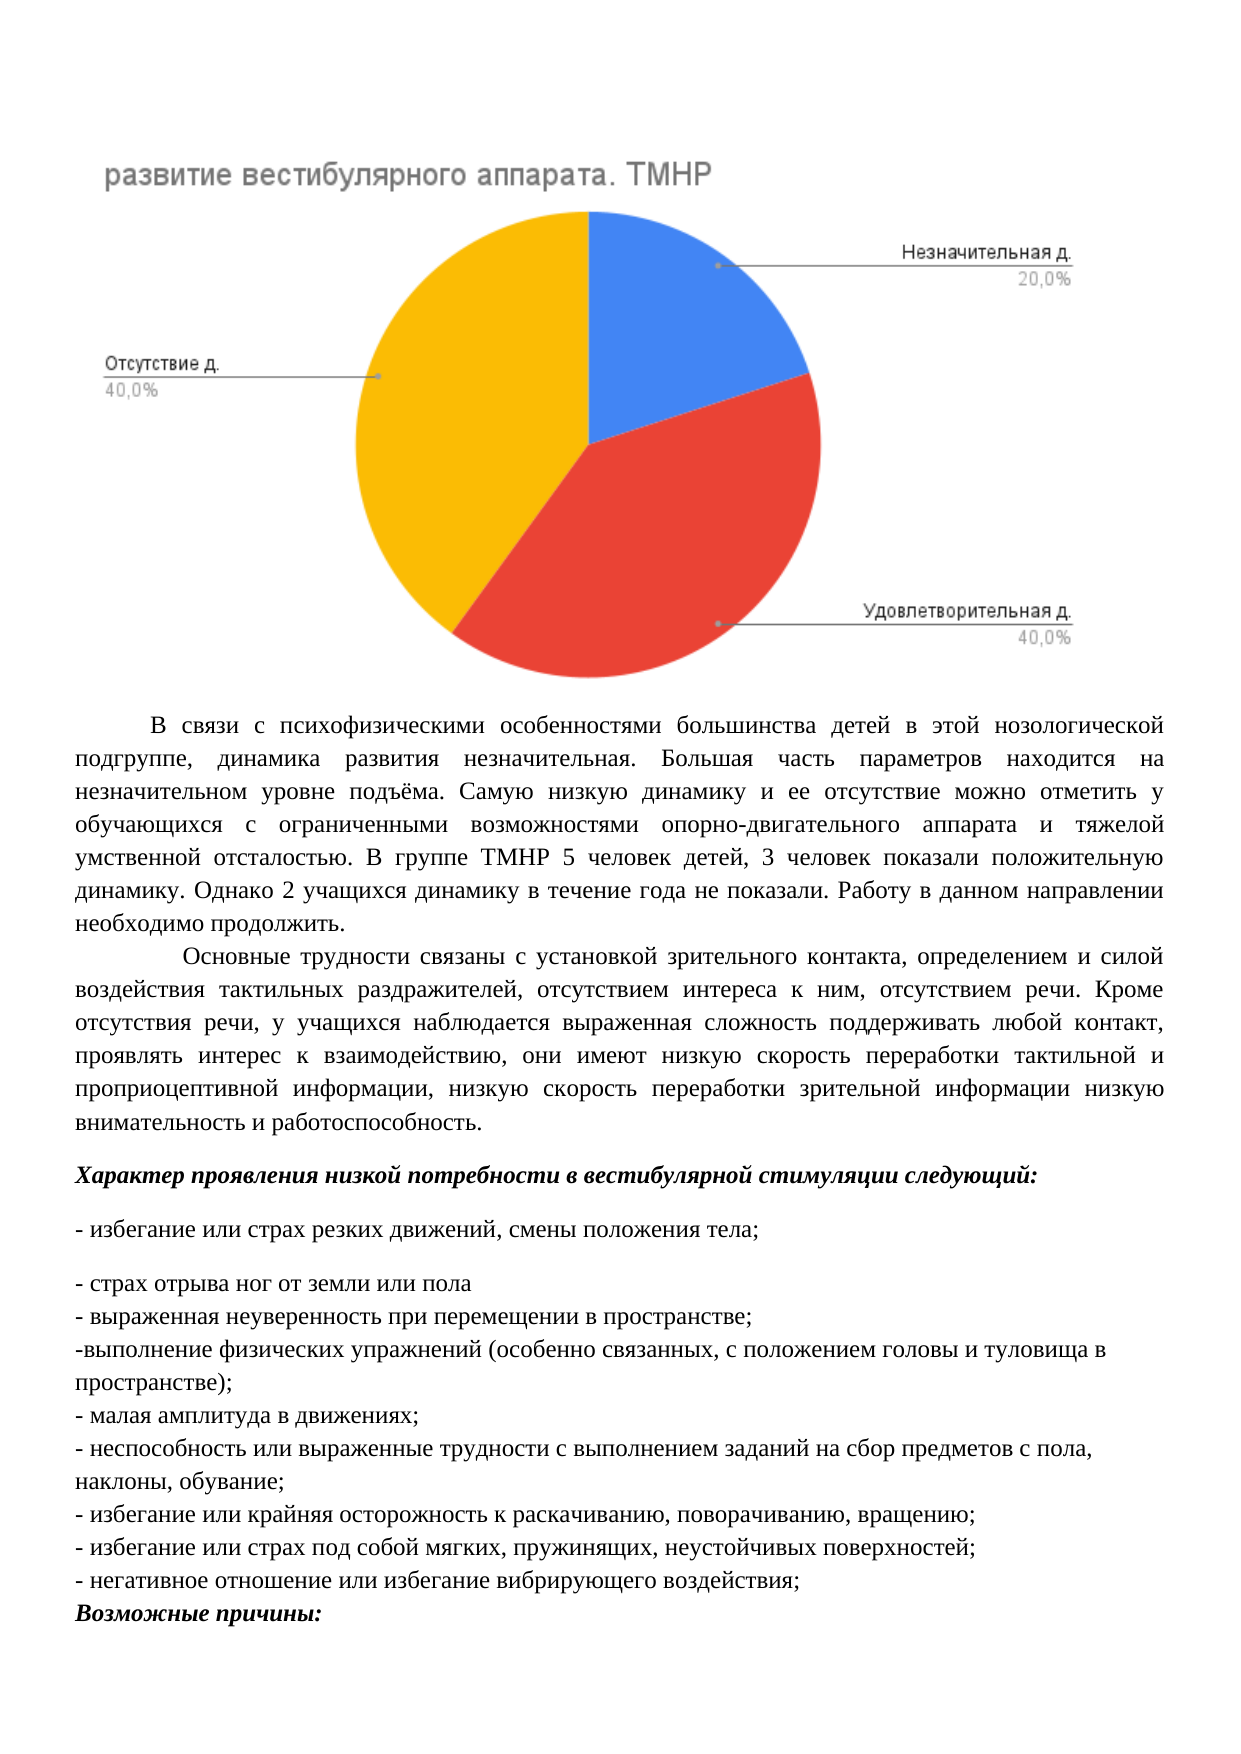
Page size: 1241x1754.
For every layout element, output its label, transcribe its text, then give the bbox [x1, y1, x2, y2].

text - страх отрыва ног от земли или пола [75, 1268, 1165, 1297]
text Основные трудности связаны с установкой зрительного контакта, определением и силой воздействия тактильных раздражителей, отсутствием интереса к ним, отсутствием речи. Кроме отсутствия речи, у учащихся наблюдается выраженная сложность поддерживать любой контакт, проявлять интерес к взаимодействию, они имеют низкую скорость переработки тактильной и проприоцептивной информации, низкую скорость переработки зрительной информации низкую внимательность и работоспособность. [75, 941, 1165, 1135]
text -выполнение физических упражнений (особенно связанных, с положением головы и туловища в пространстве); [75, 1334, 1165, 1396]
text - неспособность или выраженные трудности с выполнением заданий на сбор предметов с пола, наклоны, обувание; [75, 1433, 1165, 1495]
text - избегание или страх резких движений, смены положения тела; [75, 1214, 1165, 1243]
text - малая амплитуда в движениях; [75, 1400, 1165, 1429]
text Характер проявления низкой потребности в вестибулярной стимуляции следующий: [75, 1160, 1165, 1189]
text - избегание или крайняя осторожность к раскачиванию, поворачиванию, вращению; [75, 1499, 1165, 1528]
text В связи с психофизическими особенностями большинства детей в этой нозологической подгруппе, динамика развития незначительная. Большая часть параметров находится на незначительном уровне подъёма. Самую низкую динамику и ее отсутствие можно отметить у обучающихся с ограниченными возможностями опорно-двигательного аппарата и тяжелой умственной отсталостью. В группе ТМНР 5 человек детей, 3 человек показали положительную динамику. Однако 2 учащихся динамику в течение года не показали. Работу в данном направлении необходимо продолжить. [75, 710, 1165, 937]
text Возможные причины: [75, 1598, 1165, 1627]
picture [75, 126, 1102, 707]
text - избегание или страх под собой мягких, пружинящих, неустойчивых поверхностей; [75, 1532, 1165, 1561]
text - негативное отношение или избегание вибрирующего воздействия; [75, 1565, 1165, 1594]
text - выраженная неуверенность при перемещении в пространстве; [75, 1301, 1165, 1330]
